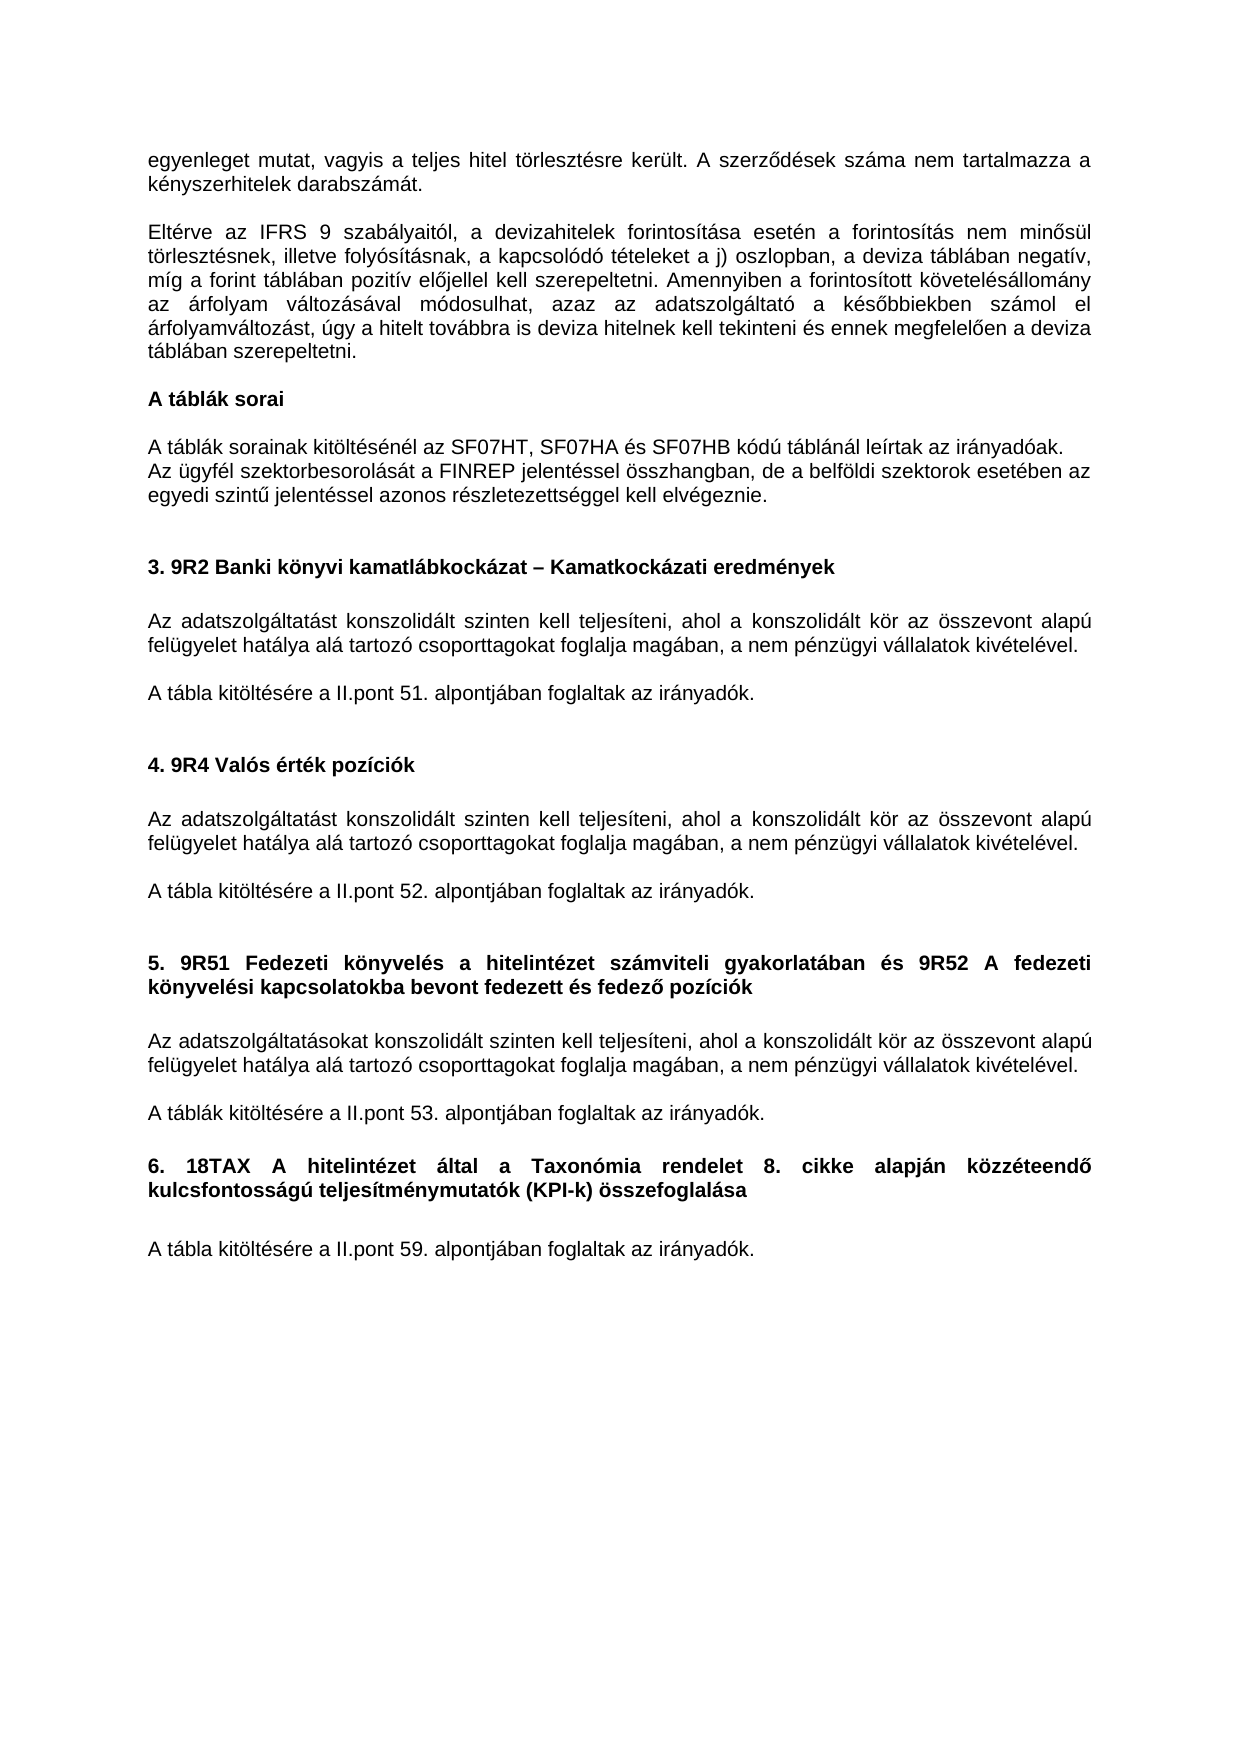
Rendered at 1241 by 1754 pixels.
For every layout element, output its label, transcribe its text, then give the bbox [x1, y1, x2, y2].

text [148, 148, 1093, 196]
text Az ügyfél szektorbesorolását a FINREP jelentéssel összhangban, de a belföldi szektorok esetében az egyedi szintű jelentéssel azonos részletezettséggel kell elvégeznie. [148, 459, 1093, 507]
subtitle 5. 9R51 Fedezeti könyvelés a hitelintézet számviteli gyakorlatában és 9R52 A fedezeti könyvelési kapcsolatokba bevont fedezett és fedező pozíciók [148, 951, 1093, 999]
text A táblák kitöltésére a II.pont 53. alpontjában foglaltak az irányadók. [148, 1101, 1093, 1125]
text A tábla kitöltésére a II.pont 51. alpontjában foglaltak az irányadók. [148, 681, 1093, 705]
subtitle 3. 9R2 Banki könyvi kamatlábkockázat – Kamatkockázati eredmények [148, 555, 1093, 579]
text Az adatszolgáltatást konszolidált szinten kell teljesíteni, ahol a konszolidált kör az összevont alapú felügyelet hatálya alá tartozó csoporttagokat foglalja magában, a nem pénzügyi vállalatok kivételével. [148, 807, 1093, 855]
subtitle 6. 18TAX A hitelintézet által a Taxonómia rendelet 8. cikke alapján közzéteendő kulcsfontosságú teljesítménymutatók (KPI-k) összefoglalása [148, 1154, 1093, 1202]
text A táblák sorai [148, 387, 1093, 411]
text Az adatszolgáltatást konszolidált szinten kell teljesíteni, ahol a konszolidált kör az összevont alapú felügyelet hatálya alá tartozó csoporttagokat foglalja magában, a nem pénzügyi vállalatok kivételével. [148, 609, 1093, 657]
text A tábla kitöltésére a II.pont 52. alpontjában foglaltak az irányadók. [148, 879, 1093, 903]
text Eltérve az IFRS 9 szabályaitól, a devizahitelek forintosítása esetén a forintosítás nem minősül törlesztésnek, illetve folyósításnak, a kapcsolódó tételeket a j) oszlopban, a deviza táblában negatív, míg a forint táblában pozitív előjellel kell szerepeltetni. Amennyiben a forintosított követelésállomány az árfolyam változásával módosulhat, azaz az adatszolgáltató a későbbiekben számol el árfolyamváltozást, úgy a hitelt továbbra is deviza hitelnek kell tekinteni és ennek megfelelően a deviza táblában szerepeltetni. [148, 219, 1093, 363]
text Az adatszolgáltatásokat konszolidált szinten kell teljesíteni, ahol a konszolidált kör az összevont alapú felügyelet hatálya alá tartozó csoporttagokat foglalja magában, a nem pénzügyi vállalatok kivételével. [148, 1029, 1093, 1077]
text A táblák sorainak kitöltésénél az SF07HT, SF07HA és SF07HB kódú táblánál leírtak az irányadóak. [148, 435, 1093, 459]
subtitle 4. 9R4 Valós érték pozíciók [148, 753, 1093, 777]
text A tábla kitöltésére a II.pont 59. alpontjában foglaltak az irányadók. [148, 1237, 1093, 1261]
